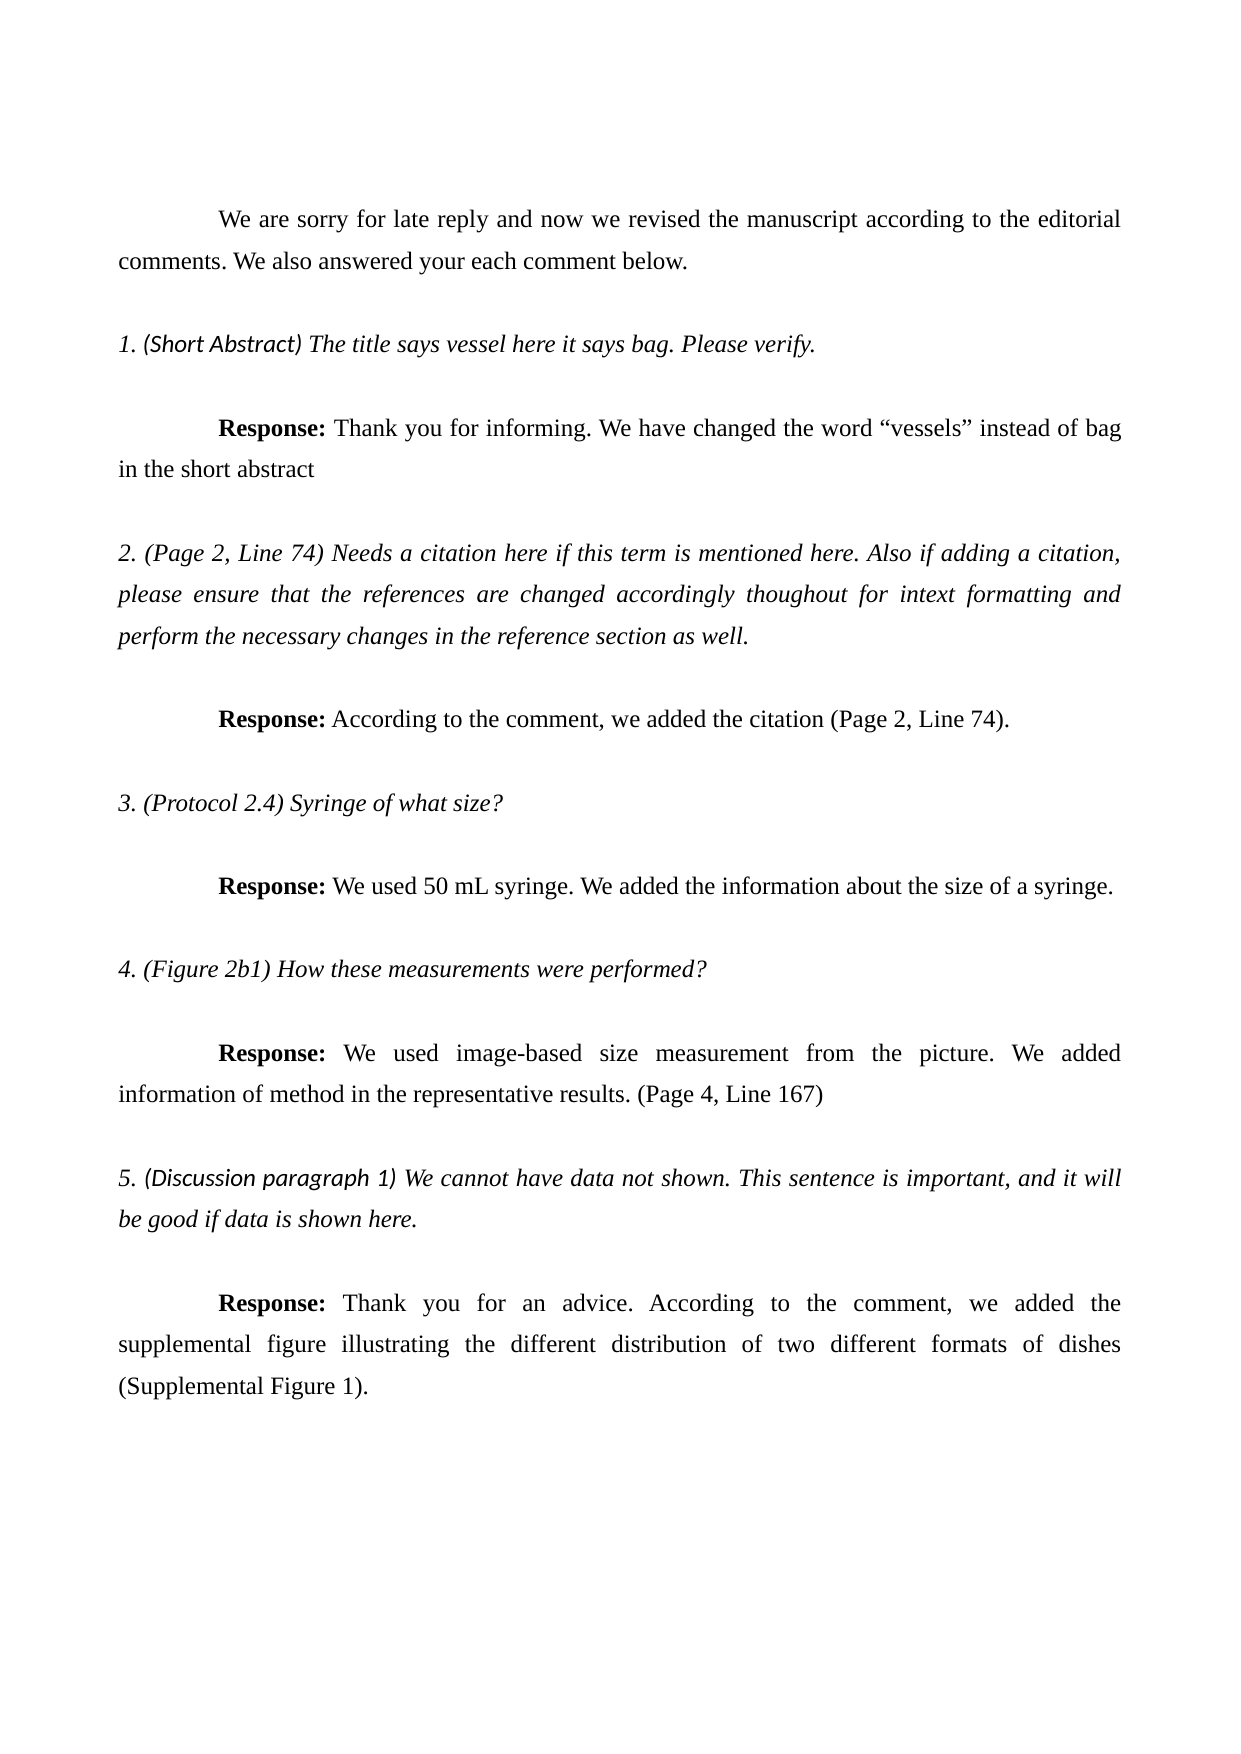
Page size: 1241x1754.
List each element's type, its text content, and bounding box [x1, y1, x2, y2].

text We are sorry for late reply and now we revised the manuscript according to the editorial comments. We also answered your each comment below. [118, 198, 1122, 281]
text Response: We used 50 mL syringe. We added the information about the size of a syringe. [118, 865, 1122, 906]
text 2. (Page 2, Line 74) Needs a citation here if this term is mentioned here. Also if adding a citation, please ensure that the references are changed accordingly thoughout for intext formatting and perform the necessary changes in the reference section as well. [118, 490, 1122, 656]
text Response: According to the comment, we added the citation (Page 2, Line 74). [118, 698, 1122, 740]
text Response: Thank you for informing. We have changed the word “vessels” instead of bag in the short abstract [118, 406, 1122, 490]
text Response: Thank you for an advice. According to the comment, we added the supplemental figure illustrating the different distribution of two different formats of dishes (Supplemental Figure 1). [118, 1281, 1122, 1406]
text 5. (Discussion paragraph 1) We cannot have data not shown. This sentence is important, and it will be good if data is shown here. [118, 1115, 1122, 1240]
text 3. (Protocol 2.4) Syringe of what size? [118, 740, 1122, 865]
text 1. (Short Abstract) The title says vessel here it says bag. Please verify. [118, 323, 1122, 406]
text 4. (Figure 2b1) How these measurements were performed? [118, 906, 1122, 1031]
text Response: We used image-based size measurement from the picture. We added information of method in the representative results. (Page 4, Line 167) [118, 1031, 1122, 1115]
